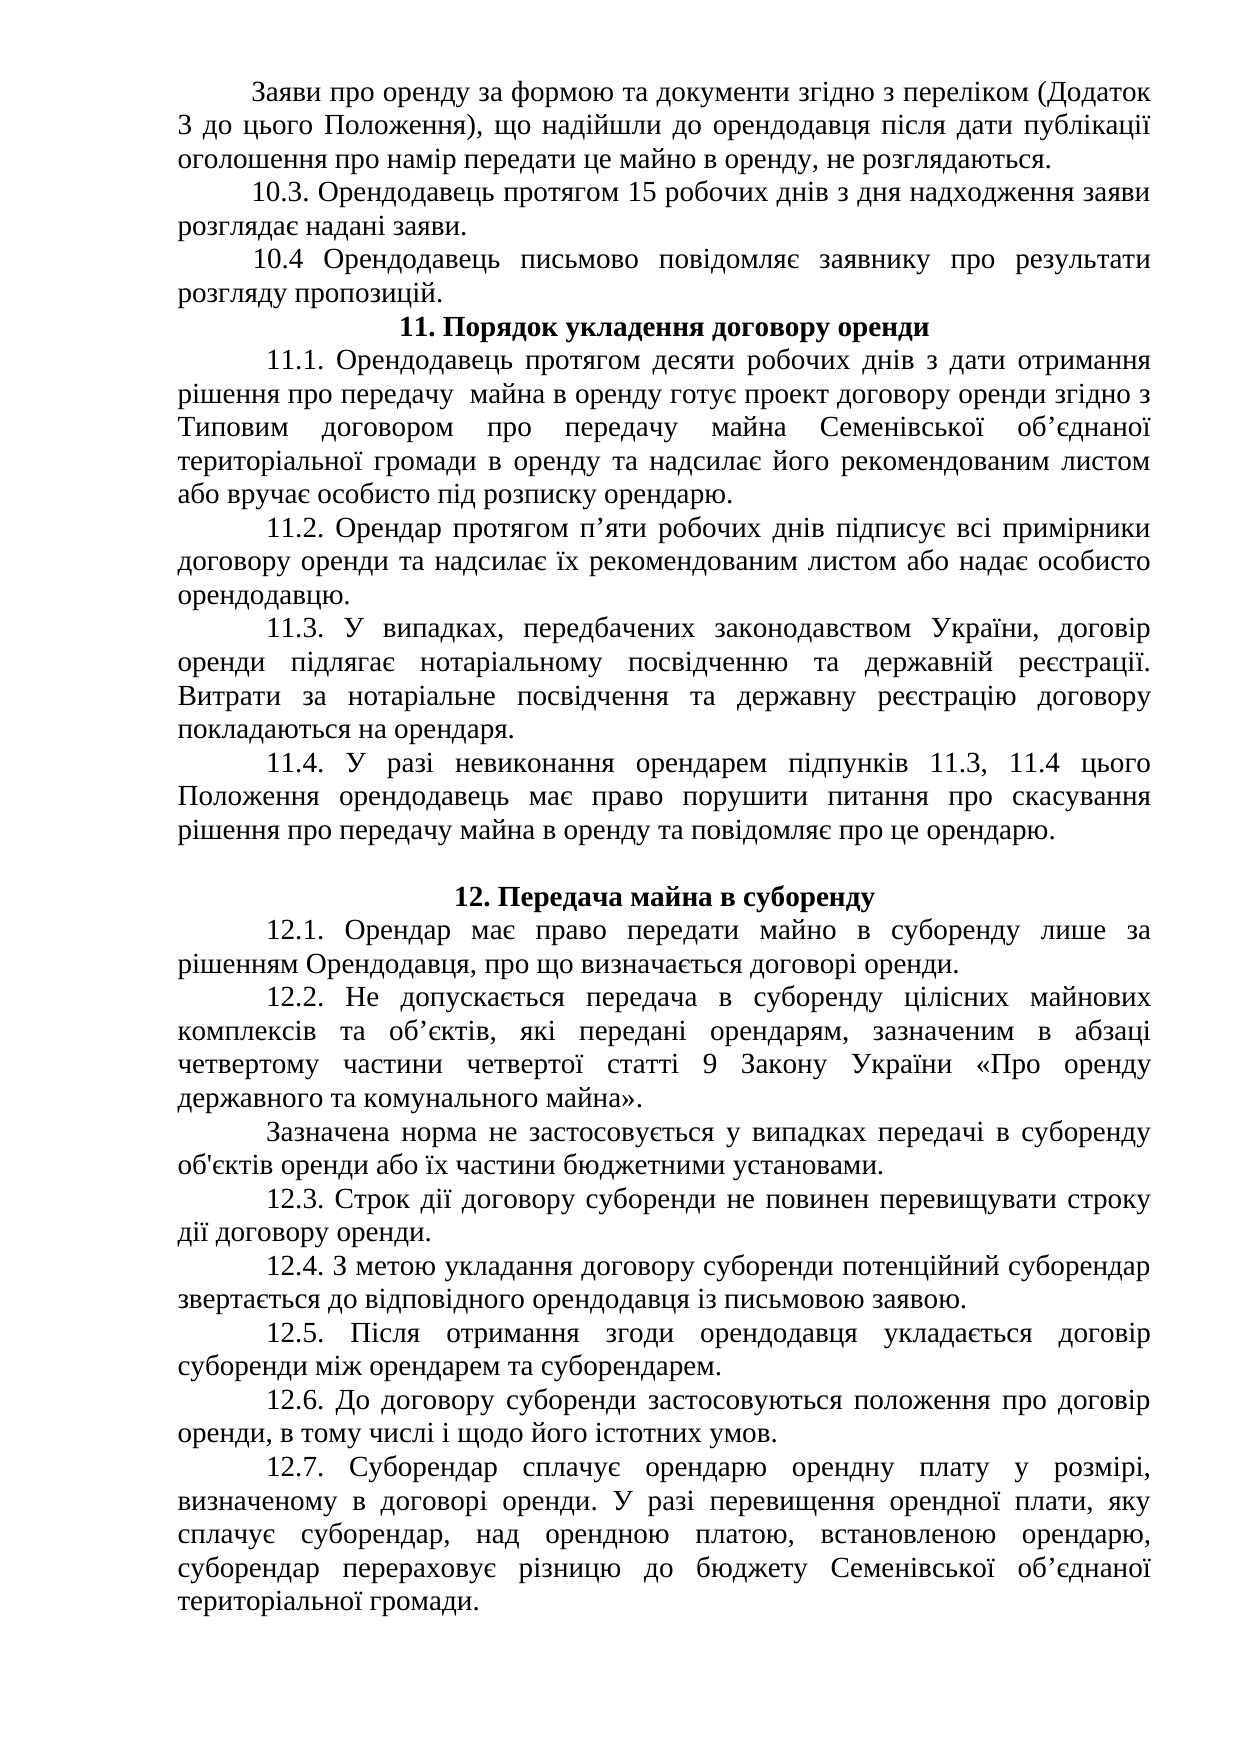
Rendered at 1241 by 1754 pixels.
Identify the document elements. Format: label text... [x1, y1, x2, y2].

text 10.3. Орендодавець протягом 15 робочих днів з дня надходження заяви розглядає надані заяви. [177, 174, 1152, 242]
text 12.1. Орендар має право передати майно в суборенду лише за рішенням Орендодавця, про що визначається договорі оренди. [177, 912, 1152, 979]
text 10.4 Орендодавець письмово повідомляє заявнику про результати розгляду пропозицій. [177, 242, 1152, 309]
text 11.2. Орендар протягом п’яти робочих днів підписує всі примірники договору оренди та надсилає їх рекомендованим листом або надає особисто орендодавцю. [177, 510, 1152, 611]
text 11.3. У випадках, передбачених законодавством України, договір оренди підлягає нотаріальному посвідченню та державній реєстрації. Витрати за нотаріальне посвідчення та державну реєстрацію договору покладаються на орендаря. [177, 611, 1152, 745]
text 11.1. Орендодавець протягом десяти робочих днів з дати отримання рішення про передачу майна в оренду готує проект договору оренди згідно з Типовим договором про передачу майна Семенівської об’єднаної територіальної громади в оренду та надсилає його рекомендованим листом або вручає особисто під розписку орендарю. [177, 342, 1152, 510]
list 11. Порядок укладення договору оренди [177, 309, 1152, 342]
text 12.4. З метою укладання договору суборенди потенційний суборендар звертається до відповідного орендодавця із письмовою заявою. [177, 1248, 1152, 1315]
text 12.2. Не допускається передача в суборенду цілісних майнових комплексів та об’єктів, які передані орендарям, зазначеним в абзаці четвертому частини четвертої статті 9 Закону України «Про оренду державного та комунального майна». [177, 979, 1152, 1114]
text 11.4. У разі невиконання орендарем підпунків 11.3, 11.4 цього Положення орендодавець має право порушити питання про скасування рішення про передачу майна в оренду та повідомляє про це орендарю. [177, 745, 1152, 845]
text 12.5. Після отримання згоди орендодавця укладається договір суборенди між орендарем та суборендарем. [177, 1315, 1152, 1382]
text 12.6. До договору суборенди застосовуються положення про договір оренди, в тому числі і щодо його істотних умов. [177, 1382, 1152, 1449]
list 12. Передача майна в суборенду [177, 879, 1152, 912]
text Зазначена норма не застосовується у випадках передачі в суборенду об'єктів оренди або їх частини бюджетними установами. [177, 1114, 1152, 1181]
text 12.7. Суборендар сплачує орендарю орендну плату у розмірі, визначеному в договорі оренди. У разі перевищення орендної плати, яку сплачує суборендар, над орендною платою, встановленою орендарю, суборендар перераховує різницю до бюджету Семенівської об’єднаної територіальної громади. [177, 1449, 1152, 1617]
text Заяви про оренду за формою та документи згідно з переліком (Додаток 3 до цього Положення), що надійшли до орендодавця після дати публікації оголошення про намір передати це майно в оренду, не розглядаються. [177, 74, 1152, 174]
text 12.3. Строк дії договору суборенди не повинен перевищувати строку дії договору оренди. [177, 1181, 1152, 1248]
